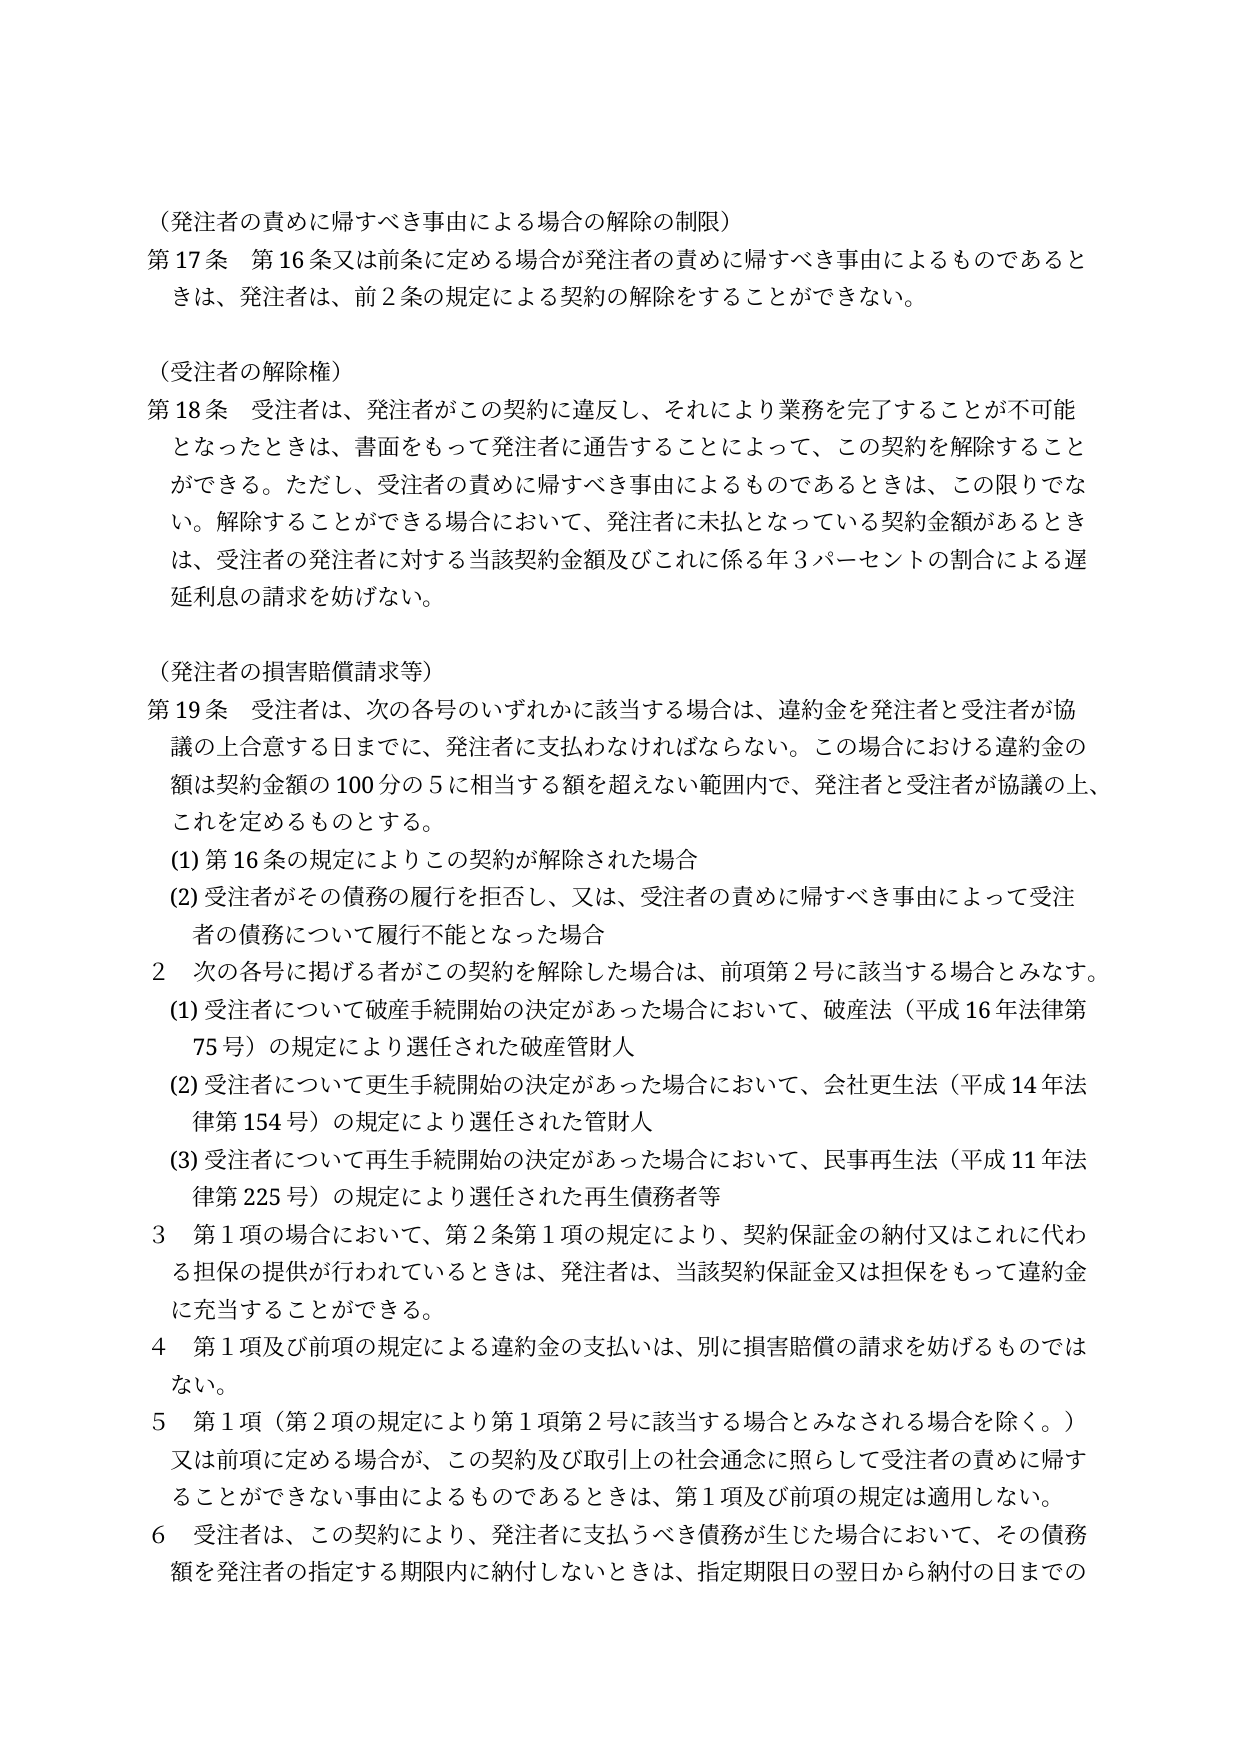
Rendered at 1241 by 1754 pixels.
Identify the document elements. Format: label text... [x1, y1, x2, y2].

text (2) 受注者がその債務の履行を拒否し、又は、受注者の責めに帰すべき事由によって受注者の債務について履行不能となった場合 [169, 877, 1092, 952]
text ４ 第１項及び前項の規定による違約金の支払いは、別に損害賠償の請求を妨げるものではない。 [148, 1327, 1092, 1402]
text (1) 受注者について破産手続開始の決定があった場合において、破産法（平成16年法律第75号）の規定により選任された破産管財人 [169, 989, 1092, 1064]
text (1) 第16条の規定によりこの契約が解除された場合 [148, 839, 1092, 877]
text (2) 受注者について更生手続開始の決定があった場合において、会社更生法（平成14年法律第154号）の規定により選任された管財人 [169, 1064, 1092, 1139]
text （発注者の責めに帰すべき事由による場合の解除の制限） [148, 202, 1092, 239]
text （発注者の損害賠償請求等） [148, 652, 1092, 689]
text （受注者の解除権） [148, 352, 1092, 389]
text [148, 1514, 1092, 1589]
text 第18条 受注者は、発注者がこの契約に違反し、それにより業務を完了することが不可能となったときは、書面をもって発注者に通告することによって、この契約を解除することができる。ただし、受注者の責めに帰すべき事由によるものであるときは、この限りでない。解除することができる場合において、発注者に未払となっている契約金額があるときは、受注者の発注者に対する当該契約金額及びこれに係る年３パーセントの割合による遅延利息の請求を妨げない。 [148, 389, 1092, 614]
text 第17条 第16条又は前条に定める場合が発注者の責めに帰すべき事由によるものであるときは、発注者は、前２条の規定による契約の解除をすることができない。 [148, 239, 1092, 314]
text 第19条 受注者は、次の各号のいずれかに該当する場合は、違約金を発注者と受注者が協議の上合意する日までに、発注者に支払わなければならない。この場合における違約金の額は契約金額の100分の５に相当する額を超えない範囲内で、発注者と受注者が協議の上、これを定めるものとする。 [148, 689, 1092, 839]
text ５ 第１項（第２項の規定により第１項第２号に該当する場合とみなされる場合を除く。）又は前項に定める場合が、この契約及び取引上の社会通念に照らして受注者の責めに帰することができない事由によるものであるときは、第１項及び前項の規定は適用しない。 [148, 1402, 1092, 1514]
text ３ 第１項の場合において、第２条第１項の規定により、契約保証金の納付又はこれに代わる担保の提供が行われているときは、発注者は、当該契約保証金又は担保をもって違約金に充当することができる。 [148, 1214, 1092, 1327]
text ２ 次の各号に掲げる者がこの契約を解除した場合は、前項第２号に該当する場合とみなす。 [148, 952, 1092, 989]
text (3) 受注者について再生手続開始の決定があった場合において、民事再生法（平成11年法律第225号）の規定により選任された再生債務者等 [169, 1139, 1092, 1214]
